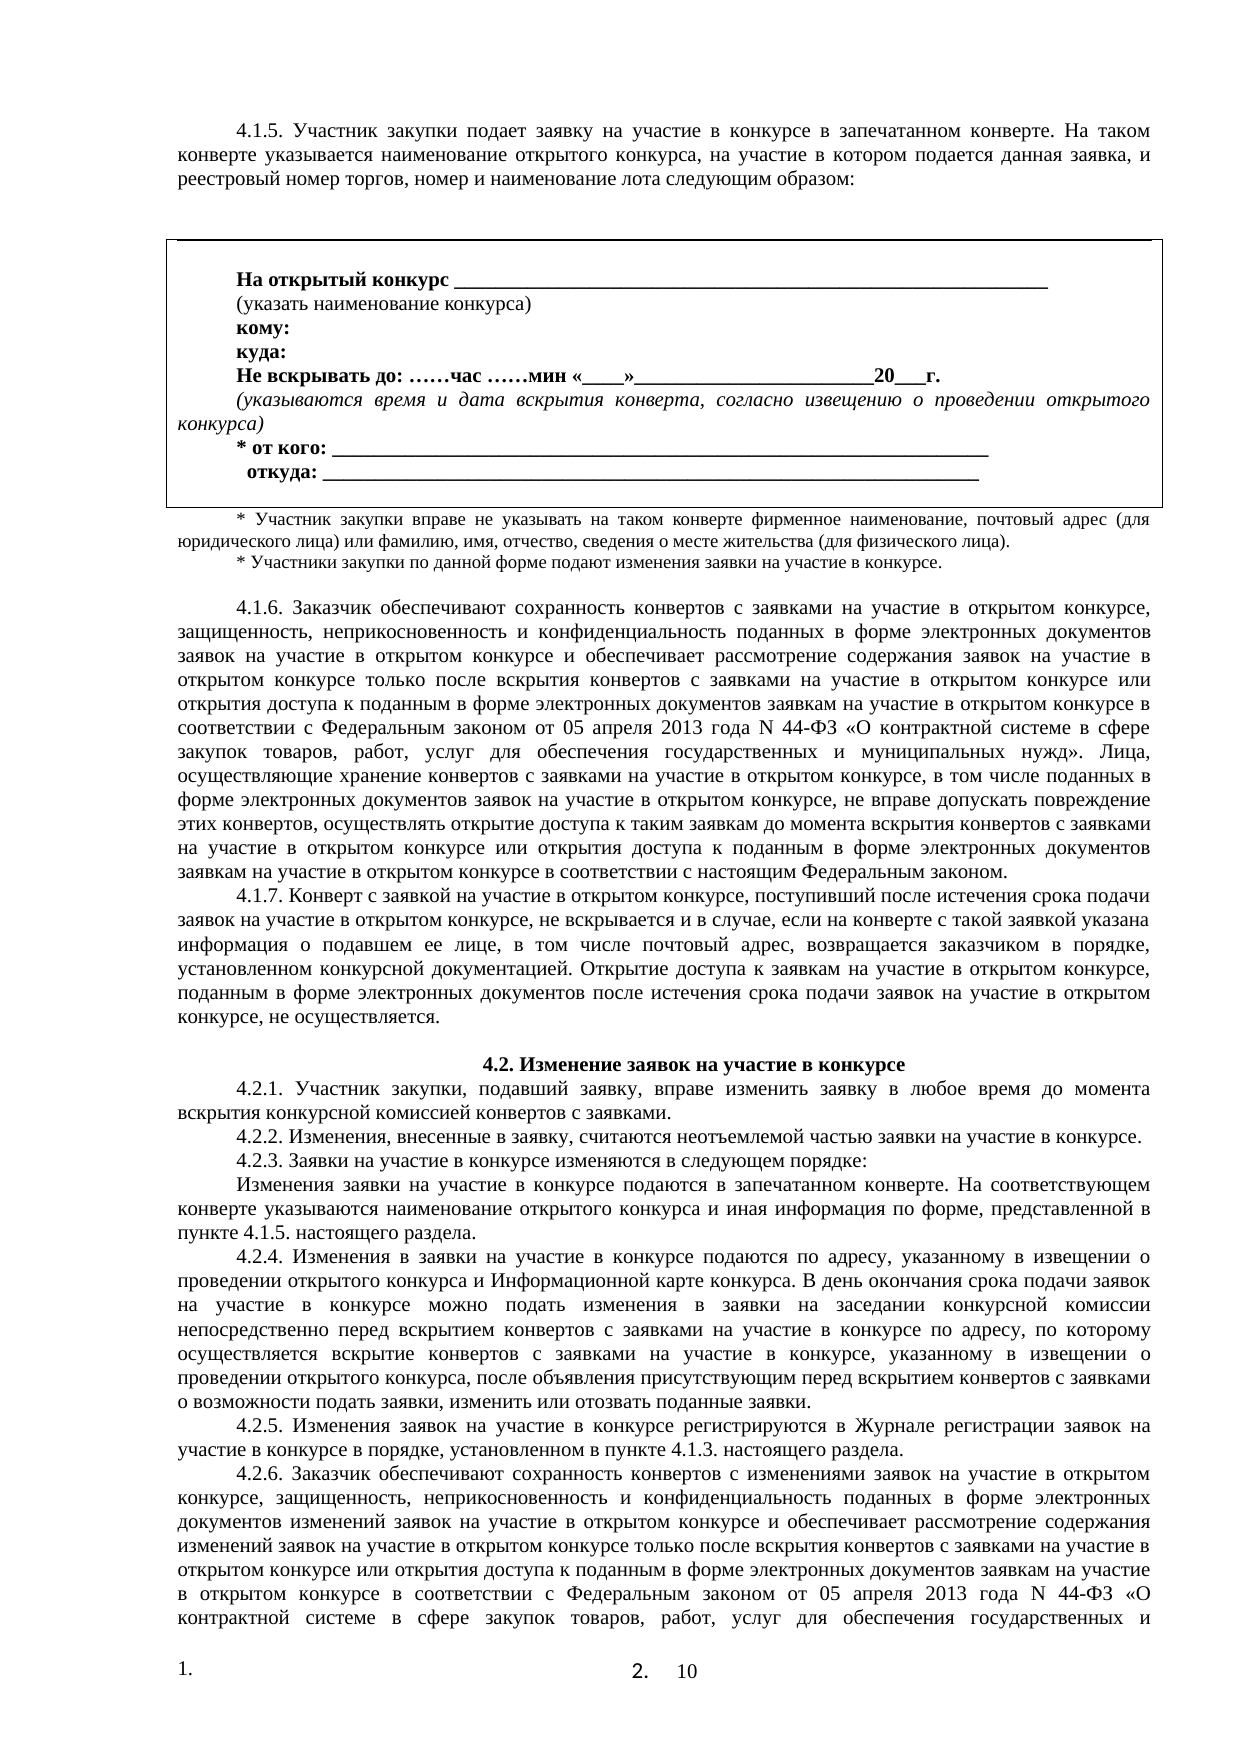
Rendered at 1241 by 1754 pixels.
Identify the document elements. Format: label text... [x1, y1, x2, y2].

text 4.1.5. Участник закупки подает заявку на участие в конкурсе в запечатанном конверте. На таком конверте указывается наименование открытого конкурса, на участие в котором подается данная заявка, и реестровый номер торгов, номер и наименование лота следующим образом: [177, 118, 1152, 190]
text * Участник закупки вправе не указывать на таком конверте фирменное наименование, почтовый адрес (для юридического лица) или фамилию, имя, отчество, сведения о месте жительства (для физического лица). [177, 508, 1152, 551]
text 4.2.1. Участник закупки, подавший заявку, вправе изменить заявку в любое время до момента вскрытия конкурсной комиссией конвертов с заявками. [177, 1076, 1152, 1124]
text 4.2.4. Изменения в заявки на участие в конкурсе подаются по адресу, указанному в извещении о проведении открытого конкурса и Информационной карте конкурса. В день окончания срока подачи заявок на участие в конкурсе можно подать изменения в заявки на заседании конкурсной комиссии непосредственно перед вскрытием конвертов с заявками на участие в конкурсе по адресу, по которому осуществляется вскрытие конвертов с заявками на участие в конкурсе, указанному в извещении о проведении открытого конкурса, после объявления присутствующим перед вскрытием конвертов с заявками о возможности подать заявки, изменить или отозвать поданные заявки. [177, 1244, 1152, 1413]
text 4.1.6. Заказчик обеспечивают сохранность конвертов с заявками на участие в открытом конкурсе, защищенность, неприкосновенность и конфиденциальность поданных в форме электронных документов заявок на участие в открытом конкурсе и обеспечивает рассмотрение содержания заявок на участие в открытом конкурсе только после вскрытия конвертов с заявками на участие в открытом конкурсе или открытия доступа к поданным в форме электронных документов заявкам на участие в открытом конкурсе в соответствии с Федеральным законом от 05 апреля 2013 года N 44-ФЗ «О контрактной системе в сфере закупок товаров, работ, услуг для обеспечения государственных и муниципальных нужд». Лица, осуществляющие хранение конвертов с заявками на участие в открытом конкурсе, в том числе поданных в форме электронных документов заявок на участие в открытом конкурсе, не вправе допускать повреждение этих конвертов, осуществлять открытие доступа к таким заявкам до момента вскрытия конвертов с заявками на участие в открытом конкурсе или открытия доступа к поданным в форме электронных документов заявкам на участие в открытом конкурсе в соответствии с настоящим Федеральным законом. [177, 594, 1152, 883]
table_header На открытый конкурс _________________________________________________________ (указать наименование конкурса) кому: куда: Не вскрывать до: ……час ……мин «____»_______________________20___г. (указываются время и дата вскрытия конверта, согласно извещению о проведении открытого конкурса) * от кого: _______________________________________________________________ откуда: _______________________________________________________________ [167, 240, 1162, 507]
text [177, 1461, 1152, 1629]
text Изменения заявки на участие в конкурсе подаются в запечатанном конверте. На соответствующем конверте указываются наименование открытого конкурса и иная информация по форме, представленной в пункте 4.1.5. настоящего раздела. [177, 1172, 1152, 1244]
text 4.1.7. Конверт с заявкой на участие в открытом конкурсе, поступивший после истечения срока подачи заявок на участие в открытом конкурсе, не вскрывается и в случае, если на конверте с такой заявкой указана информация о подавшем ее лице, в том числе почтовый адрес, возвращается заказчиком в порядке, установленном конкурсной документацией. Открытие доступа к заявкам на участие в открытом конкурсе, поданным в форме электронных документов после истечения срока подачи заявок на участие в открытом конкурсе, не осуществляется. [177, 883, 1152, 1028]
text 4.2.3. Заявки на участие в конкурсе изменяются в следующем порядке: [177, 1148, 1152, 1172]
text 4.2. Изменение заявок на участие в конкурсе [177, 1052, 1152, 1076]
text 4.2.5. Изменения заявок на участие в конкурсе регистрируются в Журнале регистрации заявок на участие в конкурсе в порядке, установленном в пункте 4.1.3. настоящего раздела. [177, 1413, 1152, 1461]
text * Участники закупки по данной форме подают изменения заявки на участие в конкурсе. [177, 551, 1152, 573]
text 4.2.2. Изменения, внесенные в заявку, считаются неотъемлемой частью заявки на участие в конкурсе. [177, 1124, 1152, 1148]
